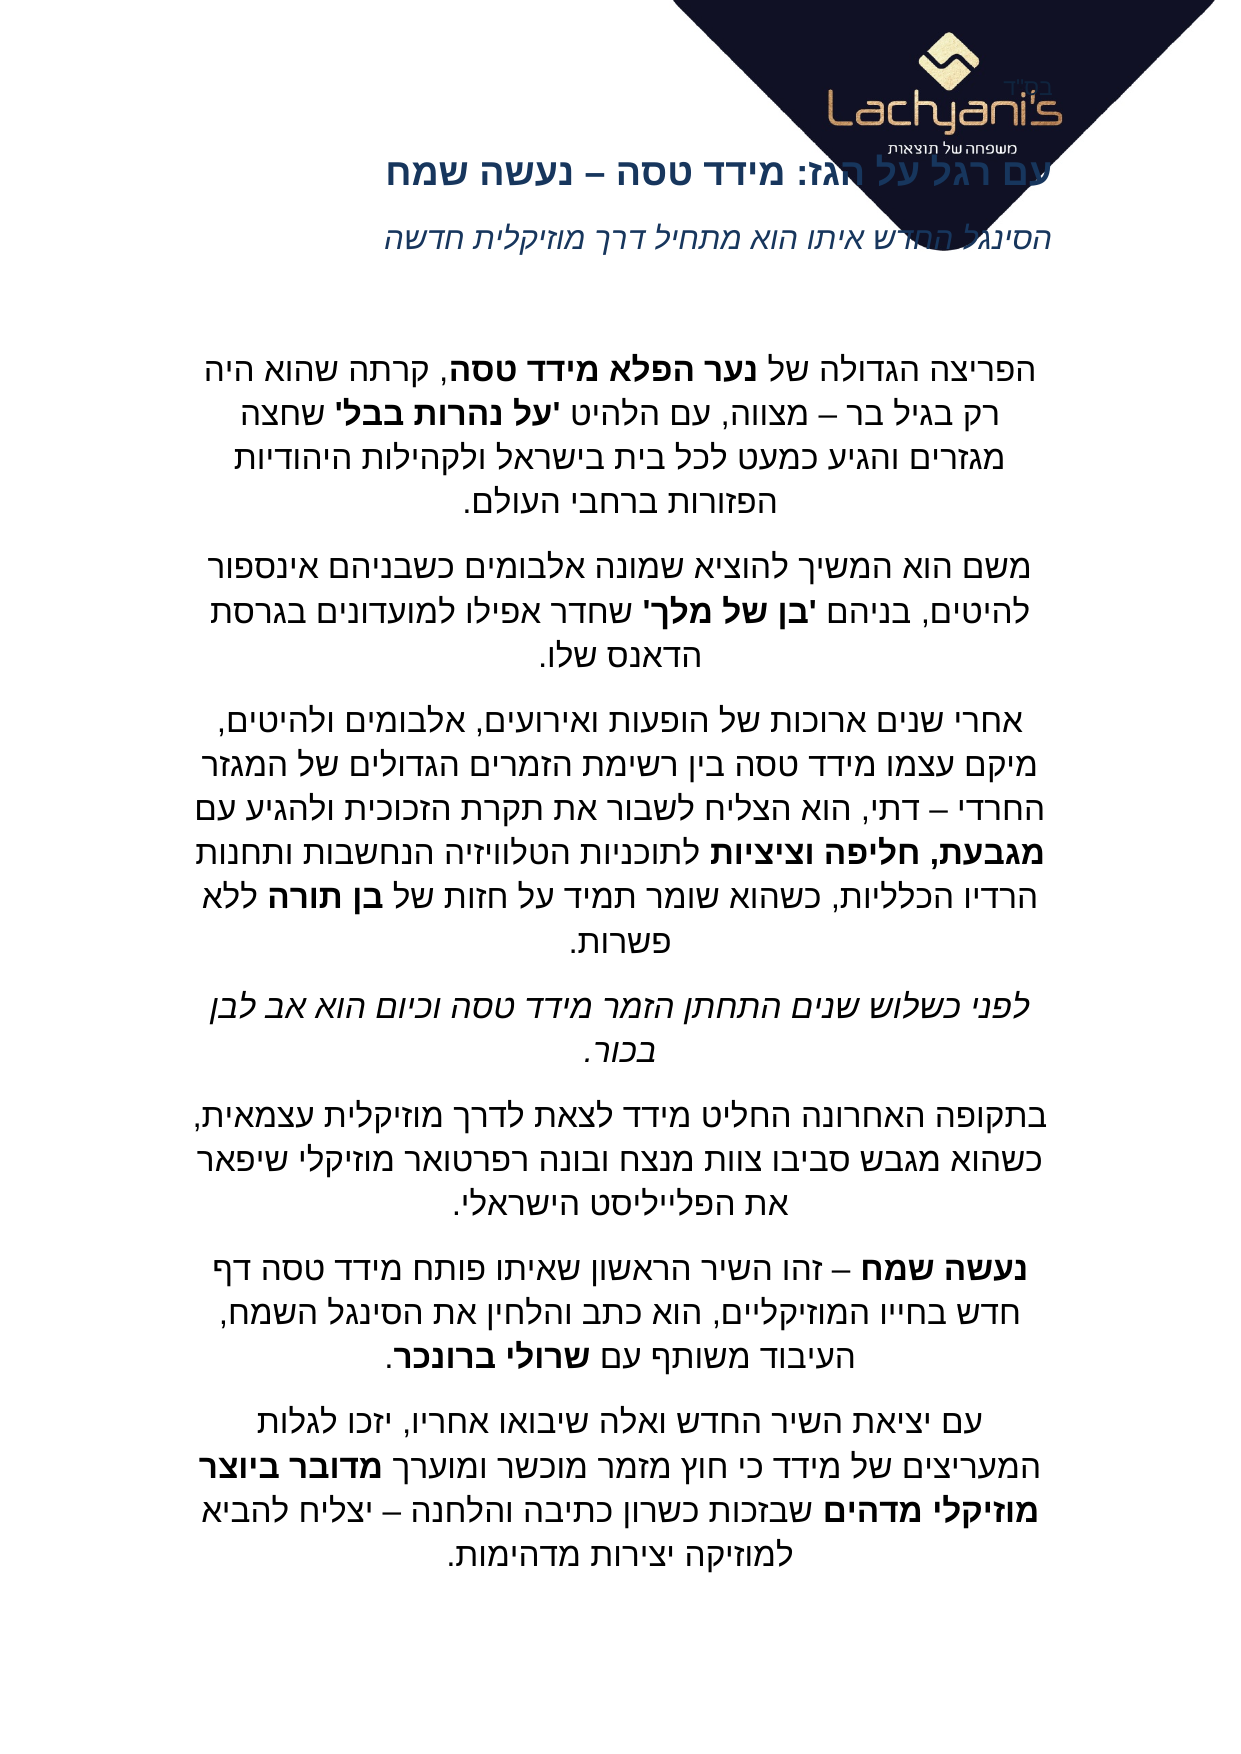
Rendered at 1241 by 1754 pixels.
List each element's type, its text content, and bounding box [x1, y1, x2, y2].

text הפריצה הגדולה של נער הפלא מידד טסה, קרתה שהוא היה רק בגיל בר – מצווה, עם הלהיט 'על נהרות בבל' שחצה מגזרים והגיע כמעט לכל בית בישראל ולקהילות היהודיות הפזורות ברחבי העולם. [187, 350, 1053, 521]
picture [669, 0, 1241, 254]
text עם יציאת השיר החדש ואלה שיבואו אחריו, יזכו לגלות המעריצים של מידד כי חוץ מזמר מוכשר ומוערך מדובר ביוצר מוזיקלי מדהים שבזכות כשרון כתיבה והלחנה – יצליח להביא למוזיקה יצירות מדהימות. [187, 1403, 1053, 1573]
text בתקופה האחרונה החליט מידד לצאת לדרך מוזיקלית עצמאית, כשהוא מגבש סביבו צוות מנצח ובונה רפרטואר מוזיקלי שיפאר את הפלייליסט הישראלי. [187, 1096, 1053, 1223]
text לפני כשלוש שנים התחתן הזמר מידד טסה וכיום הוא אב לבן בכור. [187, 987, 1053, 1069]
text עם רגל על הגז: מידד טסה – נעשה שמח [187, 150, 1053, 193]
text משם הוא המשיך להוציא שמונה אלבומים כשבניהם אינספור להיטים, בניהם 'בן של מלך' שחדר אפילו למועדונים בגרסת הדאנס שלו. [187, 548, 1053, 674]
text הסינגל החדש איתו הוא מתחיל דרך מוזיקלית חדשה [187, 220, 1053, 256]
text אחרי שנים ארוכות של הופעות ואירועים, אלבומים ולהיטים, מיקם עצמו מידד טסה בין רשימת הזמרים הגדולים של המגזר החרדי – דתי, הוא הצליח לשבור את תקרת הזכוכית ולהגיע עם מגבעת, חליפה וציציות לתוכניות הטלוויזיה הנחשבות ותחנות הרדיו הכלליות, כשהוא שומר תמיד על חזות של בן תורה ללא פשרות. [187, 701, 1053, 960]
text נעשה שמח – זהו השיר הראשון שאיתו פותח מידד טסה דף חדש בחייו המוזיקליים, הוא כתב והלחין את הסינגל השמח, העיבוד משותף עם שרולי ברונכר. [187, 1249, 1053, 1376]
